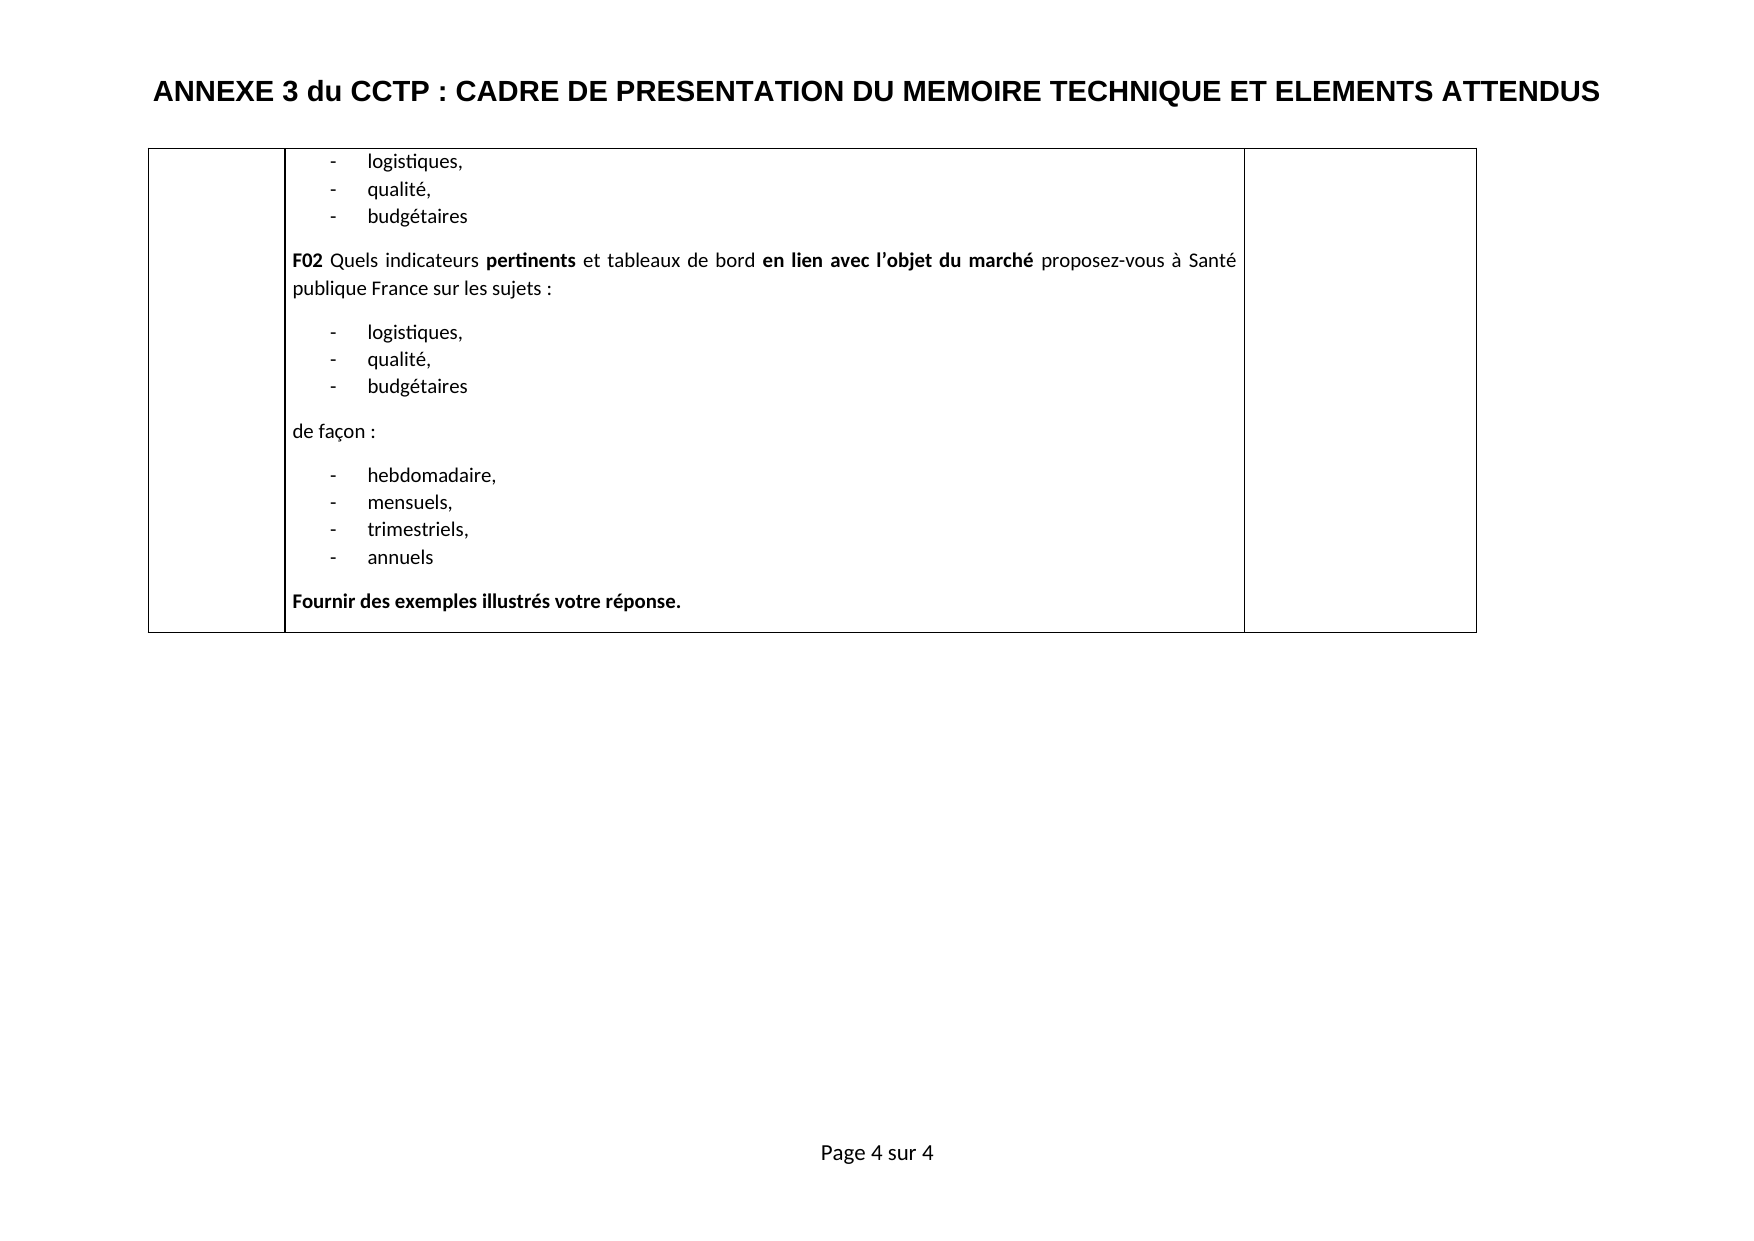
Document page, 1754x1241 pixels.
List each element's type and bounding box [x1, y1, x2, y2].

table_cell [1245, 149, 1476, 632]
table_cell [286, 149, 1244, 632]
table_cell [149, 149, 284, 632]
